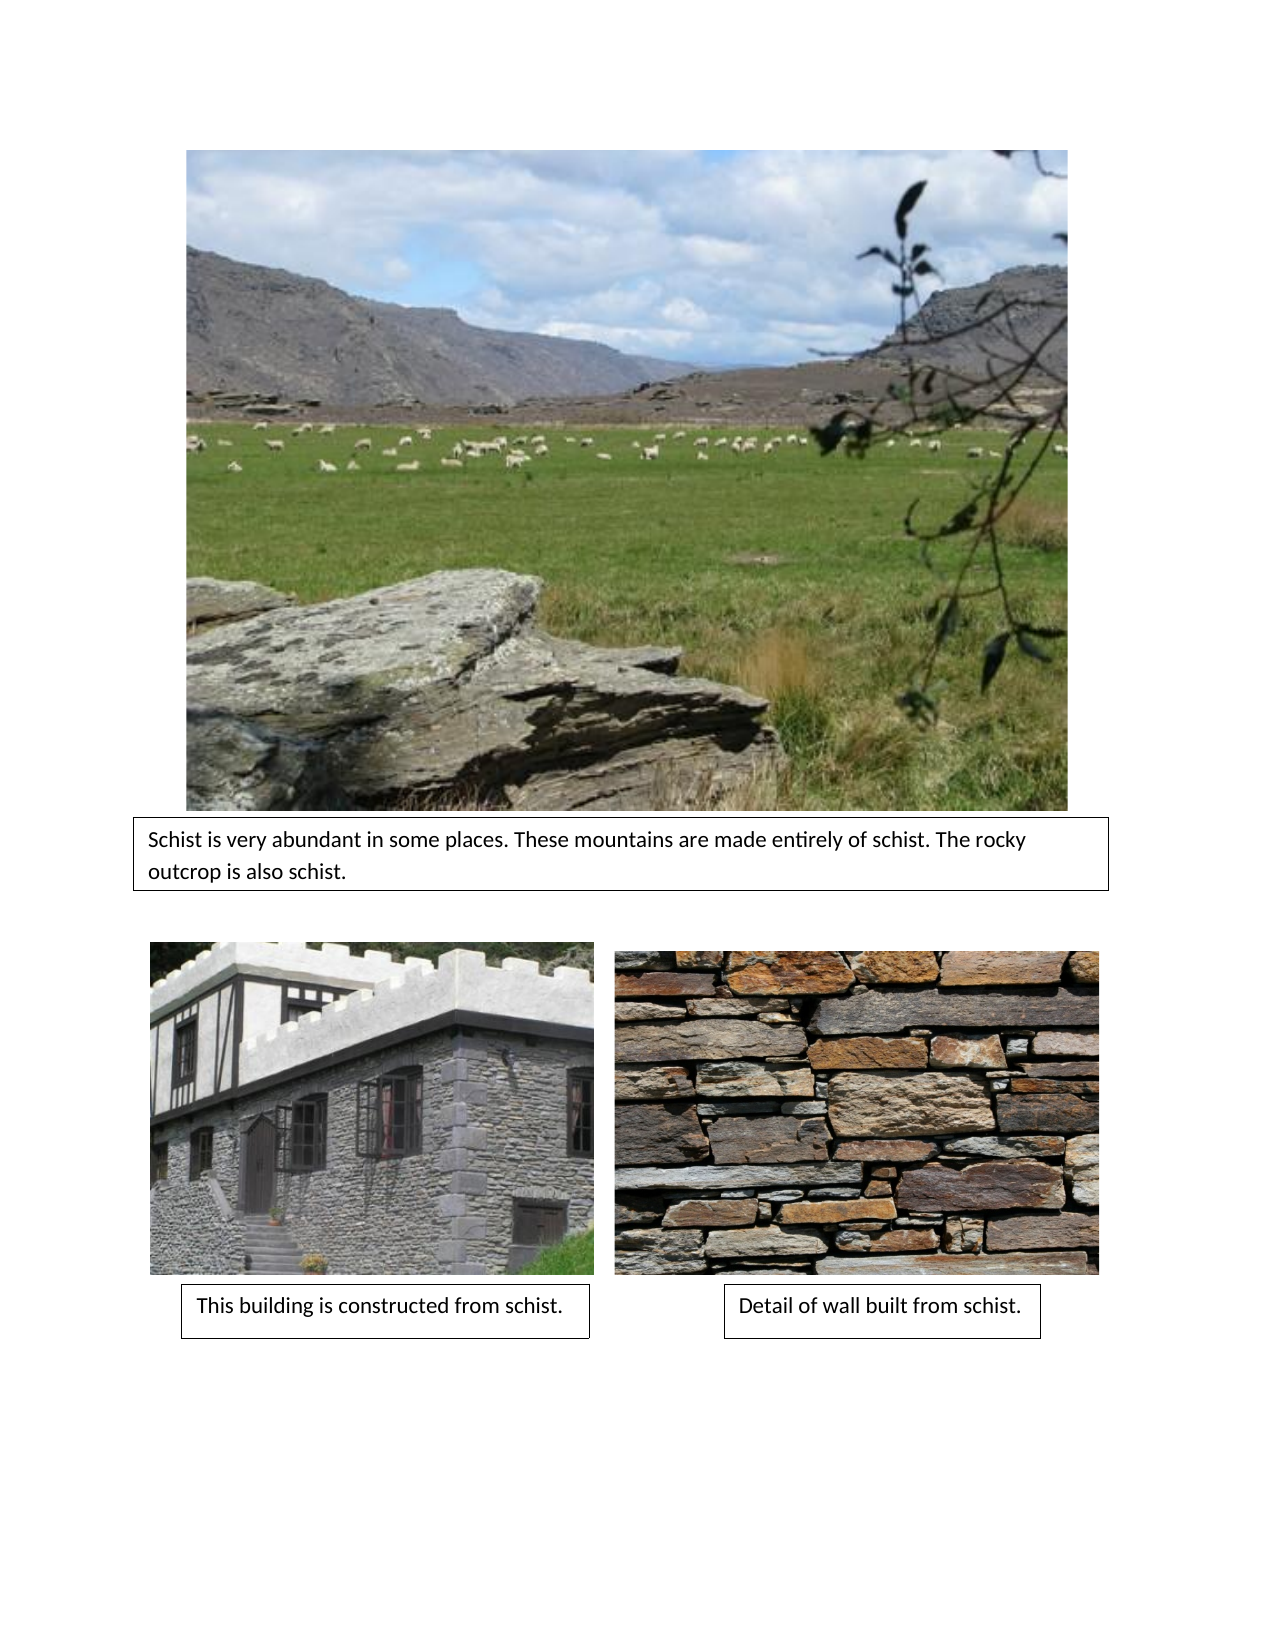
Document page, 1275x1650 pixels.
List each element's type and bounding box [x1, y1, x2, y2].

picture [186, 150, 1068, 811]
picture [614, 951, 1100, 1275]
picture [150, 942, 594, 1275]
